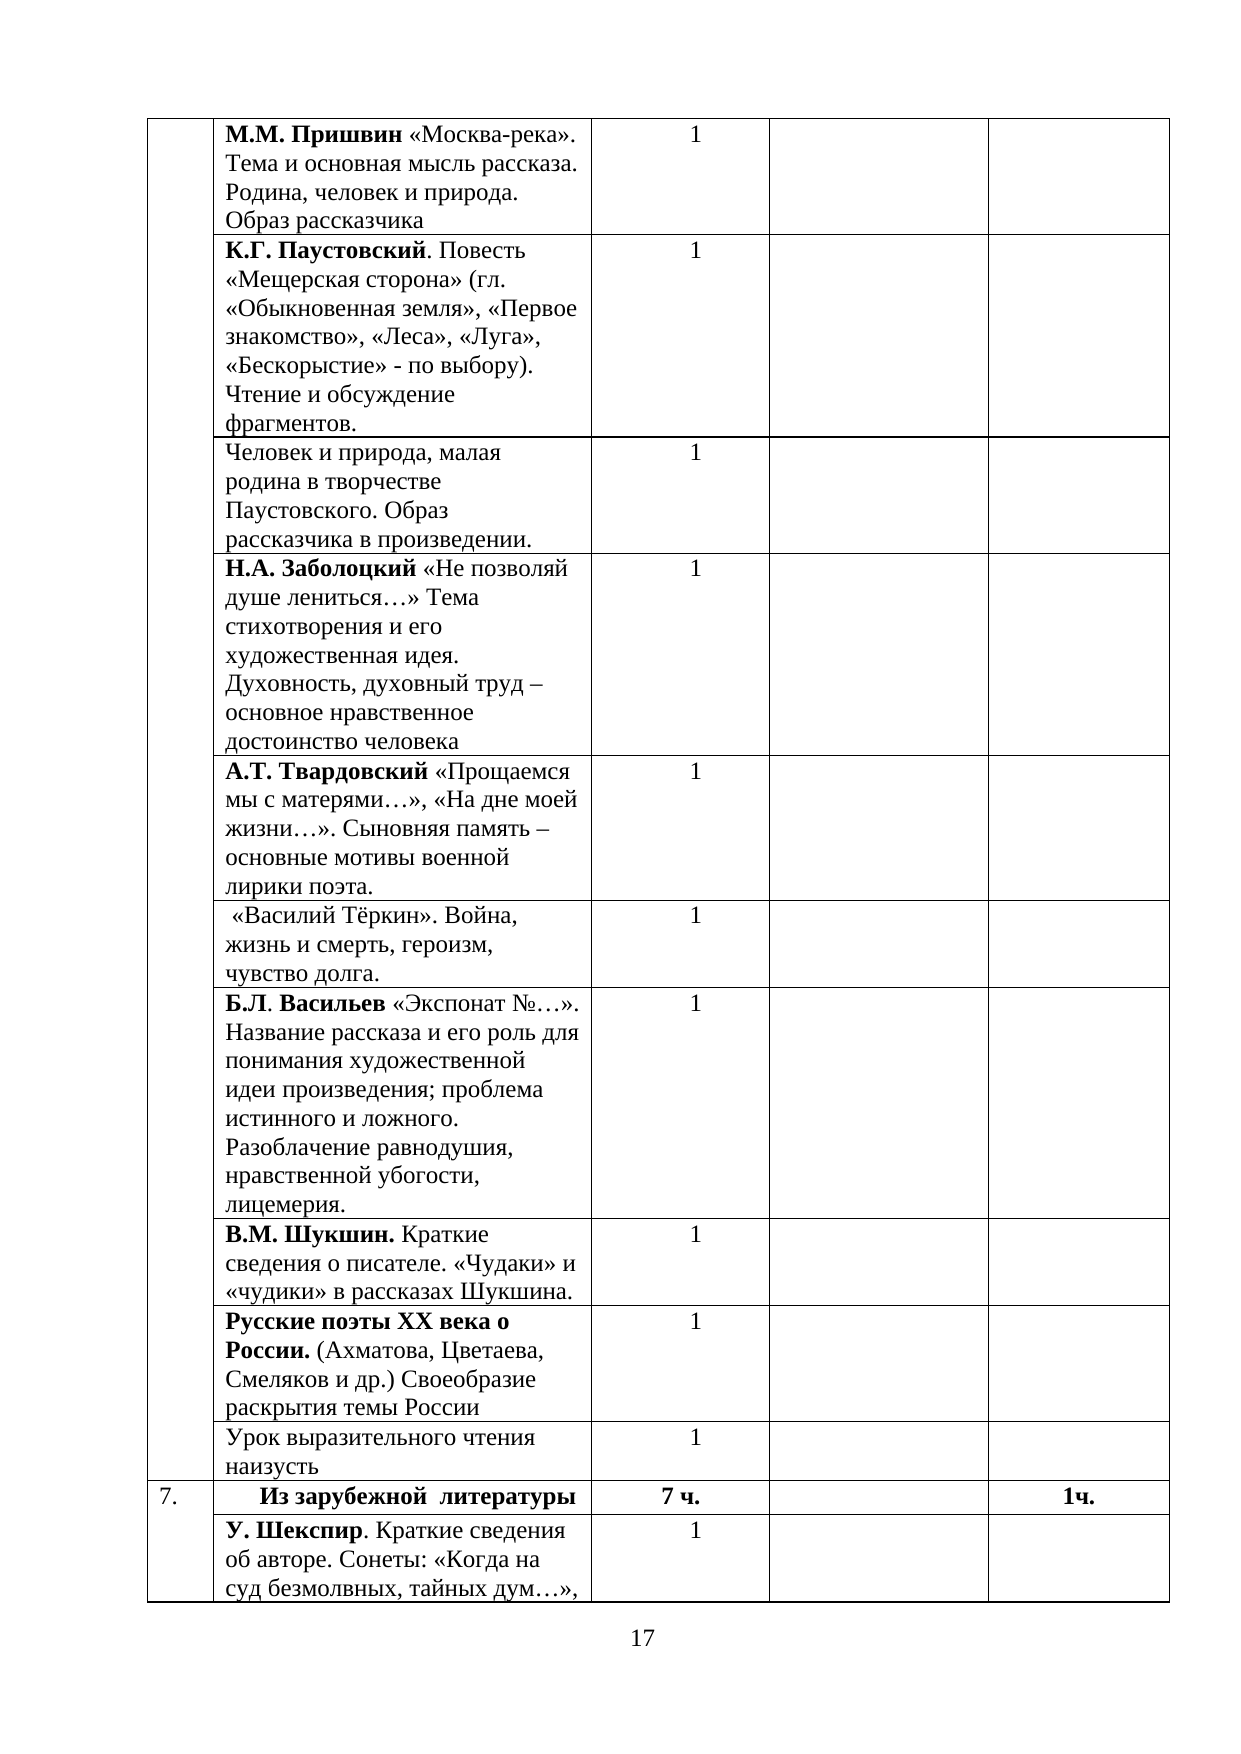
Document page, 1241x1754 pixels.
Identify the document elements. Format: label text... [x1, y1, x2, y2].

table_cell 1 [592, 1422, 769, 1480]
table_cell [770, 756, 988, 899]
table_cell [770, 1515, 988, 1601]
table_cell 7 ч. [592, 1481, 769, 1514]
table_cell [770, 554, 988, 755]
table_cell [989, 554, 1169, 755]
table_cell [989, 119, 1169, 234]
table_cell В.М. Шукшин. Краткие сведения о писателе. «Чудаки» и «чудики» в рассказах Шукшина. [214, 1219, 591, 1305]
table_cell «Василий Тёркин». Война, жизнь и смерть, героизм, чувство долга. [214, 901, 591, 987]
table_cell [770, 119, 988, 234]
table_cell 1ч. [989, 1481, 1169, 1514]
table_cell 1 [592, 554, 769, 755]
table_cell Б.Л. Васильев «Экспонат №…». Название рассказа и его роль для понимания художественной идеи произведения; проблема истинного и ложного. Разоблачение равнодушия, нравственной убогости, лицемерия. [214, 988, 591, 1218]
table_cell [770, 901, 988, 987]
table_cell [770, 235, 988, 436]
table_cell [989, 988, 1169, 1218]
table_cell [989, 901, 1169, 987]
table_cell [989, 1219, 1169, 1305]
table_cell А.Т. Твардовский «Прощаемся мы с матерями…», «На дне моей жизни…». Сыновняя память – основные мотивы военной лирики поэта. [214, 756, 591, 899]
table_cell [989, 235, 1169, 436]
table_cell [770, 1219, 988, 1305]
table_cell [214, 1515, 591, 1601]
table_cell 1 [592, 119, 769, 234]
table_cell [770, 988, 988, 1218]
table_cell [770, 1306, 988, 1421]
table_cell 1 [592, 756, 769, 899]
table_cell [989, 1515, 1169, 1601]
table_cell 1 [592, 1219, 769, 1305]
table_cell К.Г. Паустовский. Повесть «Мещерская сторона» (гл. «Обыкновенная земля», «Первое знакомство», «Леса», «Луга», «Бескорыстие» - по выбору). Чтение и обсуждение фрагментов. [214, 235, 591, 436]
table_cell 1 [592, 1515, 769, 1601]
table_cell [989, 756, 1169, 899]
table_cell Из зарубежной литературы [214, 1481, 591, 1514]
table_cell 1 [592, 901, 769, 987]
table_cell [989, 1422, 1169, 1480]
table_cell Человек и природа, малая родина в творчестве Паустовского. Образ рассказчика в произведении. [214, 438, 591, 552]
table_cell [989, 1306, 1169, 1421]
table_cell 7. [148, 1481, 213, 1601]
table_cell [770, 438, 988, 552]
table_cell М.М. Пришвин «Москва-река». Тема и основная мысль рассказа. Родина, человек и природа. Образ рассказчика [214, 119, 591, 234]
table_cell 1 [592, 1306, 769, 1421]
table_cell 1 [592, 235, 769, 436]
table_cell Русские поэты ХХ века о России. (Ахматова, Цветаева, Смеляков и др.) Своеобразие раскрытия темы России [214, 1306, 591, 1421]
table_cell 1 [592, 988, 769, 1218]
table_cell 1 [592, 438, 769, 552]
table_cell [770, 1422, 988, 1480]
table_cell [989, 438, 1169, 552]
table_cell Урок выразительного чтения наизусть [214, 1422, 591, 1480]
table_cell [770, 1481, 988, 1514]
table_cell Н.А. Заболоцкий «Не позволяй душе лениться…» Тема стихотворения и его художественная идея. Духовность, духовный труд – основное нравственное достоинство человека [214, 554, 591, 755]
